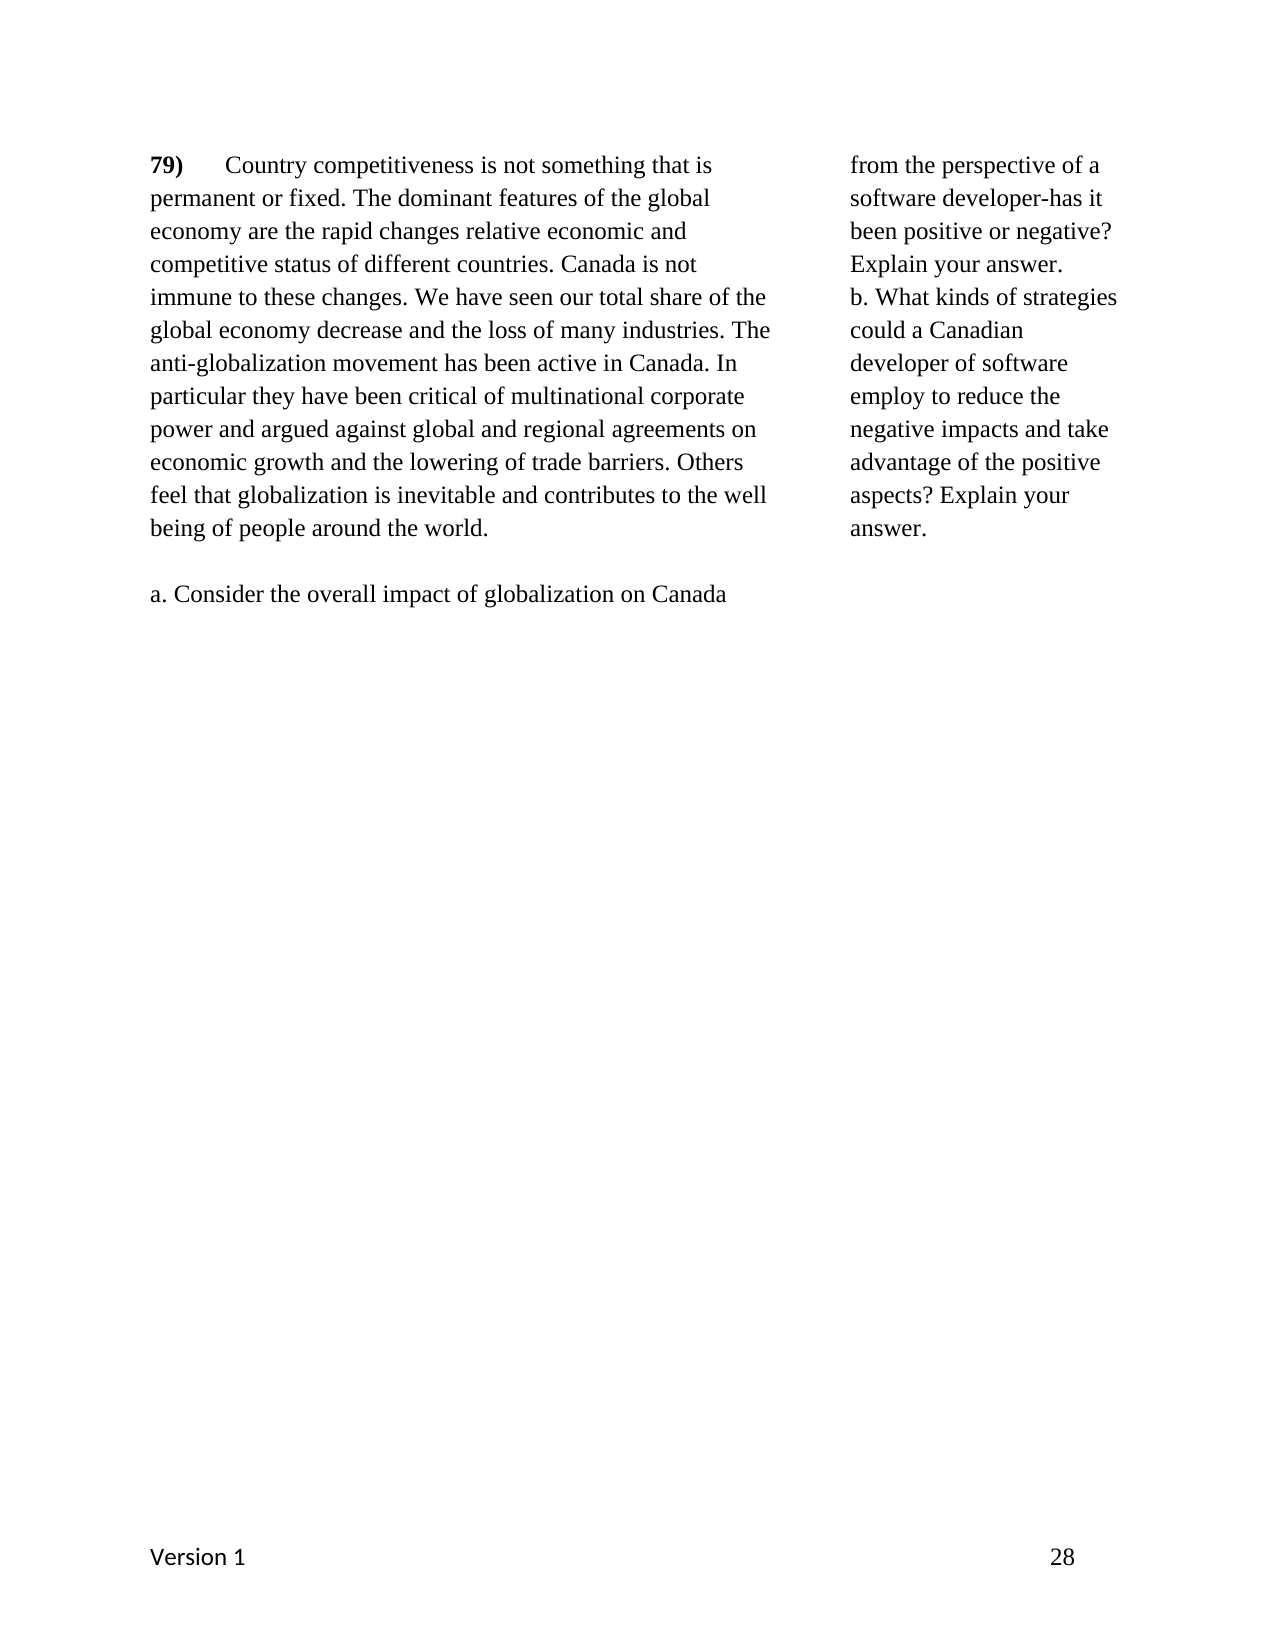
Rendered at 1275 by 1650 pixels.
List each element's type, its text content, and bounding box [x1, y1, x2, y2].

text 79) Country competitiveness is not something that is permanent or fixed. The dominant features of the global economy are the rapid changes relative economic and competitive status of different countries. Canada is not immune to these changes. We have seen our total share of the global economy decrease and the loss of many industries. The anti-globalization movement has been active in Canada. In particular they have been critical of multinational corporate power and argued against global and regional agreements on economic growth and the lowering of trade barriers. Others feel that globalization is inevitable and contributes to the well being of people around the world. a. Consider the overall impact of globalization on Canada from the perspective of a software developer-has it been positive or negative? Explain your answer. b. What kinds of strategies could a Canadian developer of software employ to reduce the negative impacts and take advantage of the positive aspects? Explain your answer. [150, 150, 775, 608]
text 79) Country competitiveness is not something that is permanent or fixed. The dominant features of the global economy are the rapid changes relative economic and competitive status of different countries. Canada is not immune to these changes. We have seen our total share of the global economy decrease and the loss of many industries. The anti-globalization movement has been active in Canada. In particular they have been critical of multinational corporate power and argued against global and regional agreements on economic growth and the lowering of trade barriers. Others feel that globalization is inevitable and contributes to the well being of people around the world. a. Consider the overall impact of globalization on Canada from the perspective of a software developer-has it been positive or negative? Explain your answer. b. What kinds of strategies could a Canadian developer of software employ to reduce the negative impacts and take advantage of the positive aspects? Explain your answer. [850, 150, 1125, 542]
